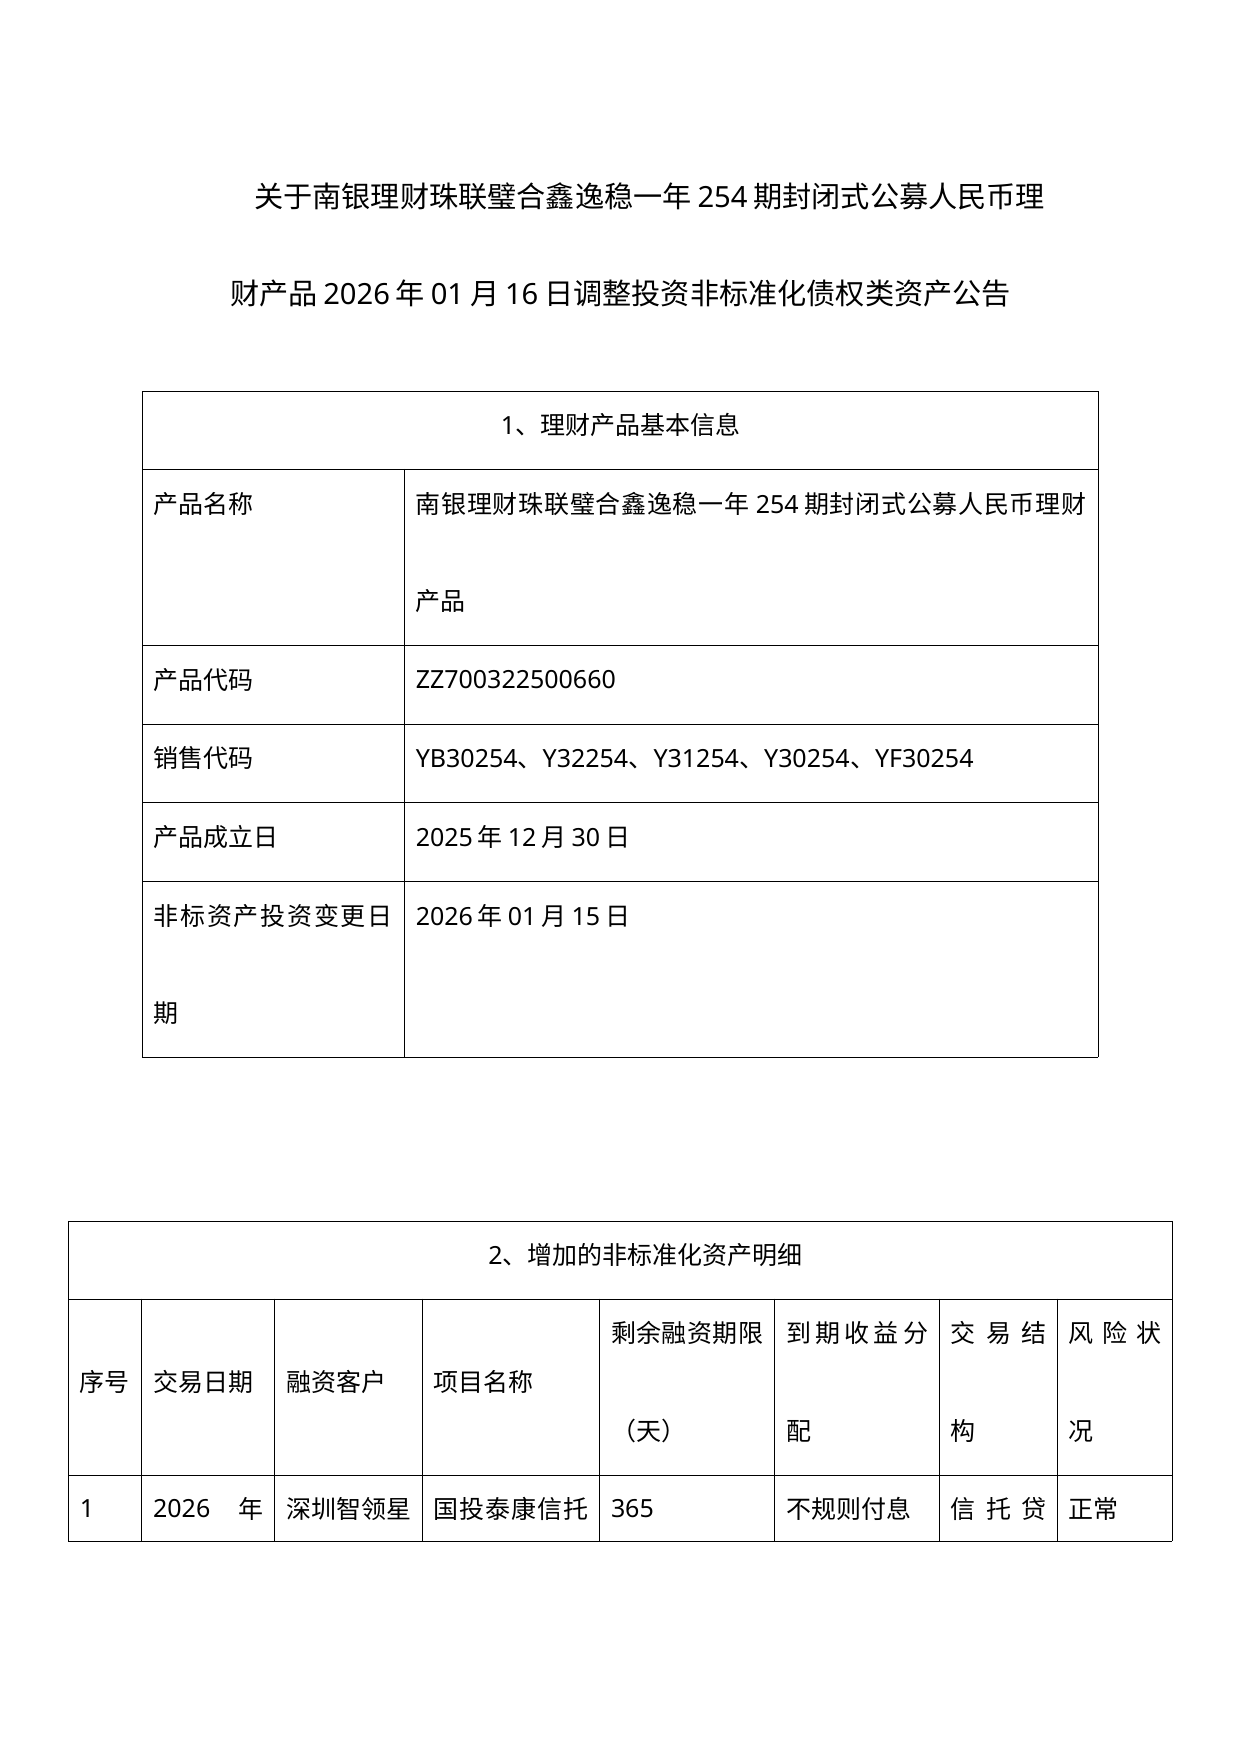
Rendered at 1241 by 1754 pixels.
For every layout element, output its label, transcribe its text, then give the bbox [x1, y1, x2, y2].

table_cell 正常 [1058, 1476, 1172, 1541]
table_header 2、增加的非标准化资产明细 [69, 1222, 1172, 1298]
table_cell 交易结构 [940, 1300, 1057, 1474]
table_cell 销售代码 [143, 725, 404, 802]
table_cell ZZ700322500660 [405, 646, 1098, 723]
table_cell 到期收益分配 [775, 1300, 939, 1474]
table_cell 信托贷款 [940, 1476, 1057, 1541]
table_cell 深圳智领星辰科技有限公司 [275, 1476, 422, 1541]
table_cell 产品成立日 [143, 803, 404, 881]
table_cell 融资客户 [275, 1300, 422, 1474]
table_cell 风险状况 [1058, 1300, 1172, 1474]
table_cell 剩余融资期限（天） [600, 1300, 774, 1474]
table_cell YB30254、Y32254、Y31254、Y30254、YF30254 [405, 725, 1098, 802]
table_cell 365 [600, 1476, 774, 1541]
table_cell 1 [69, 1476, 141, 1541]
table_cell 项目名称 [423, 1300, 599, 1474]
table_cell 不规则付息 [775, 1476, 939, 1541]
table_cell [423, 1476, 599, 1541]
table_cell 2026年01月15日 [405, 882, 1098, 1057]
table_cell 非标资产投资变更日期 [143, 882, 404, 1057]
table_cell 2025年12月30日 [405, 803, 1098, 881]
table_cell 产品名称 [143, 470, 404, 645]
table_cell 交易日期 [142, 1300, 274, 1474]
table_cell 2026年01月15日 [142, 1476, 274, 1541]
text 关于南银理财珠联璧合鑫逸稳一年254期封闭式公募人民币理财产品2026年01月16日调整投资非标准化债权类资产公告 [187, 162, 1053, 324]
table_cell 序号 [69, 1300, 141, 1474]
table_cell 南银理财珠联璧合鑫逸稳一年254期封闭式公募人民币理财产品 [405, 470, 1098, 645]
table_cell 产品代码 [143, 646, 404, 723]
table_header 1、理财产品基本信息 [143, 392, 1098, 469]
